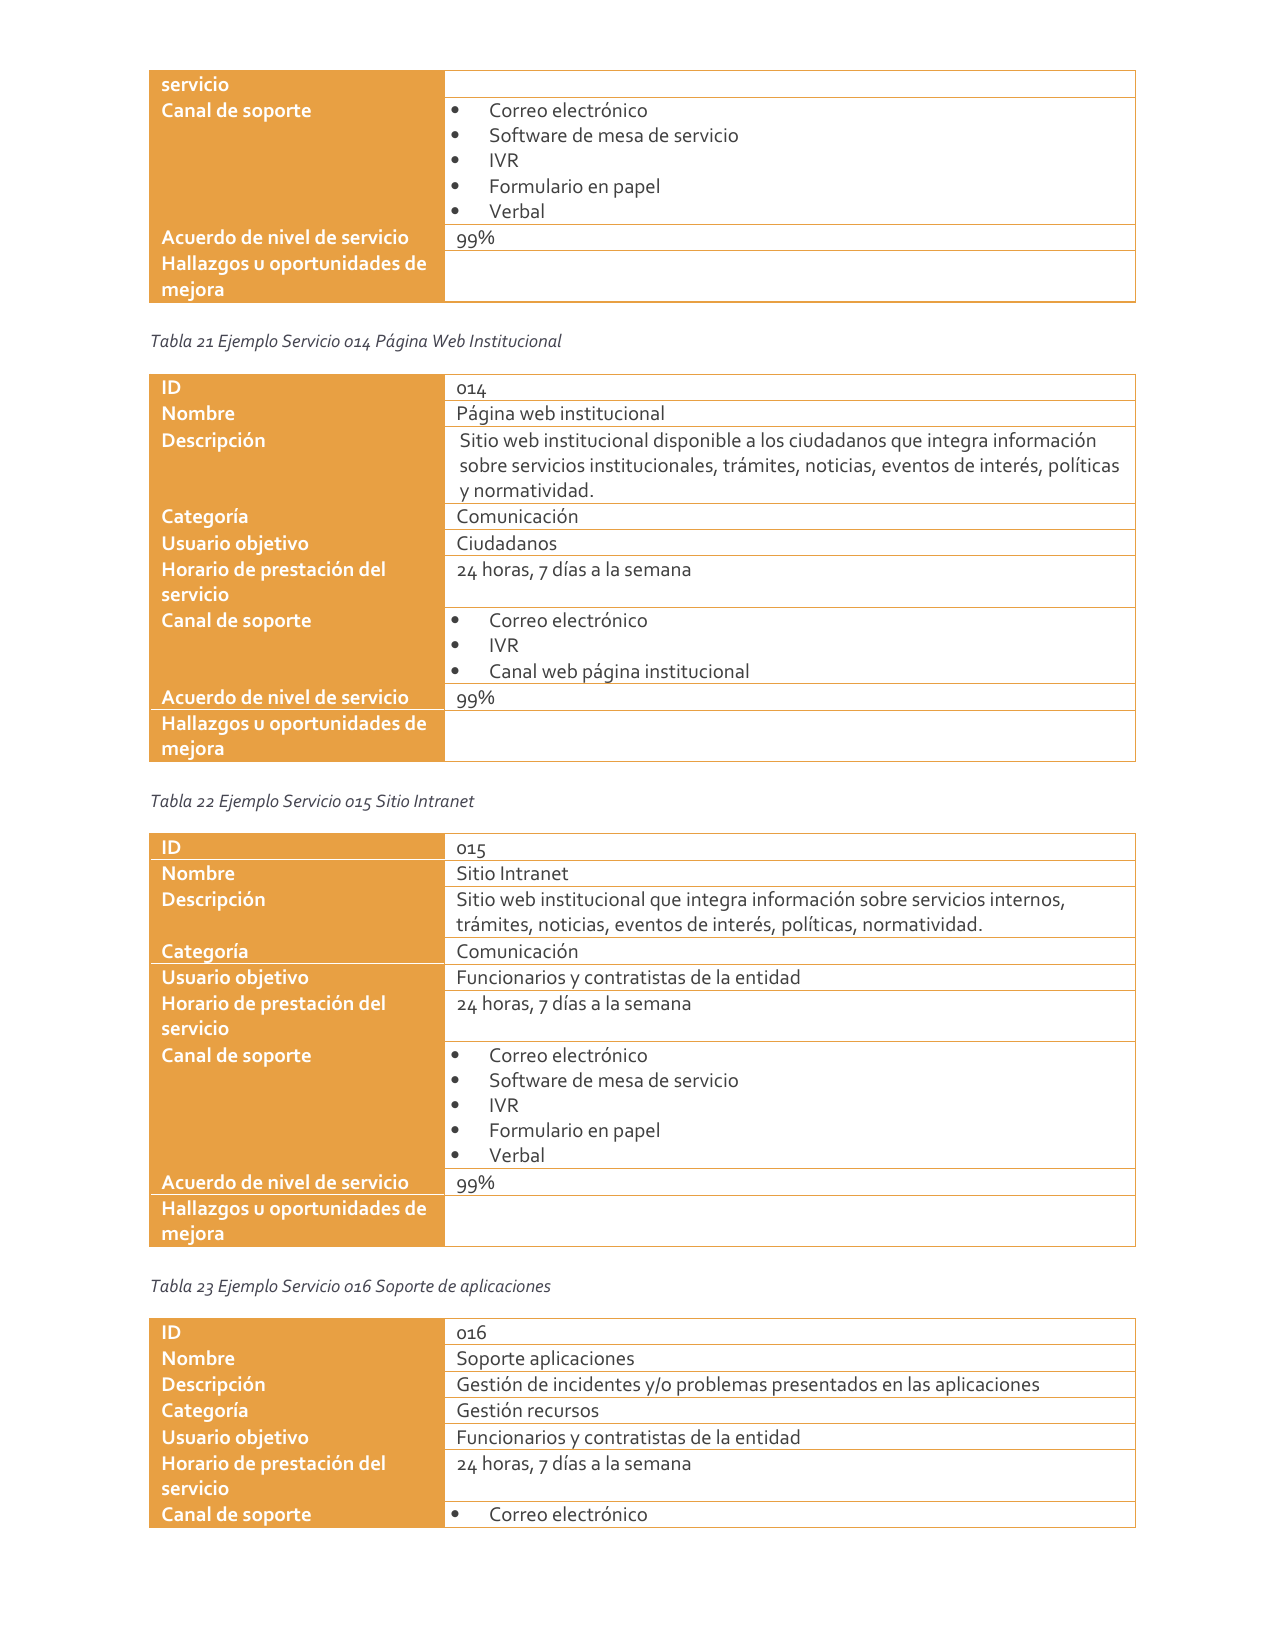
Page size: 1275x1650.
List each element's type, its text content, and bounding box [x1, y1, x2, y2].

table_header ID [151, 375, 445, 400]
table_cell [151, 71, 444, 97]
table_cell Funcionarios y contratistas de la entidad [445, 965, 1135, 990]
table_cell Horario de prestación del servicio [151, 1450, 444, 1501]
table_cell Usuario objetivo [151, 530, 444, 555]
text Tabla 22 Ejemplo Servicio 015 Sitio Intranet [150, 790, 1125, 812]
table_cell 24 horas, 7 días a la semana [445, 1450, 1135, 1501]
table_cell Horario de prestación del servicio [151, 556, 444, 607]
table_cell 24 horas, 7 días a la semana [445, 991, 1135, 1041]
table_cell 99% [445, 684, 1135, 709]
table_cell Horario de prestación del servicio [151, 991, 444, 1041]
table_cell Usuario objetivo [151, 1424, 444, 1449]
table_cell 99% [445, 225, 1135, 250]
table_cell Comunicación [445, 504, 1135, 529]
table_cell Descripción [151, 887, 444, 937]
table_cell Nombre [151, 1345, 444, 1371]
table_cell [445, 71, 1135, 97]
text Tabla 23 Ejemplo Servicio 016 Soporte de aplicaciones [150, 1275, 1125, 1297]
table_cell [445, 251, 1135, 301]
table_cell Nombre [151, 861, 444, 886]
table_cell Acuerdo de nivel de servicio [151, 1169, 444, 1194]
table_header 014 [445, 375, 1135, 400]
table_header ID [151, 834, 445, 859]
table_header 015 [445, 834, 1135, 859]
table_cell Categoría [151, 1398, 444, 1423]
table_cell Ciudadanos [445, 530, 1135, 555]
table_cell Sitio Intranet [445, 861, 1135, 886]
table_cell Descripción [151, 427, 444, 503]
table_cell Correo electrónico Software de mesa de servicio IVR Formulario en papel Verbal [445, 98, 1135, 224]
table_cell Descripción [151, 1372, 444, 1397]
table_cell Hallazgos u oportunidades de mejora [151, 1196, 444, 1246]
table_cell Acuerdo de nivel de servicio [151, 684, 444, 709]
table_cell Canal de soporte [151, 608, 444, 683]
table_cell Canal de soporte [151, 1042, 444, 1168]
table_cell Gestión recursos [445, 1398, 1135, 1423]
table_cell [445, 1196, 1135, 1246]
table_cell Sitio web institucional disponible a los ciudadanos que integra información sobre servicios institucionales, trámites, noticias, eventos de interés, políticas y normatividad. [445, 427, 1135, 503]
table_cell Funcionarios y contratistas de la entidad [445, 1424, 1135, 1449]
table_cell Correo electrónico Software de mesa de servicio IVR Formulario en papel Verbal [445, 1042, 1135, 1168]
table_cell Página web institucional [445, 401, 1135, 426]
table_cell 99% [445, 1169, 1135, 1194]
table_cell Nombre [151, 401, 444, 426]
table_cell Correo electrónico IVR Canal web página institucional [445, 608, 1135, 683]
table_cell Categoría [151, 938, 444, 963]
table_cell Usuario objetivo [151, 965, 444, 990]
text Tabla 21 Ejemplo Servicio 014 Página Web Institucional [150, 330, 1125, 353]
table_cell Categoría [151, 504, 444, 529]
table_cell Canal de soporte [151, 98, 444, 224]
table_header ID [151, 1319, 445, 1344]
table_cell 24 horas, 7 días a la semana [445, 556, 1135, 607]
table_cell Comunicación [445, 938, 1135, 963]
table_cell Soporte aplicaciones [445, 1345, 1135, 1371]
table_cell Hallazgos u oportunidades de mejora [151, 251, 444, 301]
table_cell Sitio web institucional que integra información sobre servicios internos, trámites, noticias, eventos de interés, políticas, normatividad. [445, 887, 1135, 937]
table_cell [445, 1502, 1135, 1527]
table_header 016 [445, 1319, 1135, 1344]
table_cell [445, 711, 1135, 761]
table_cell Canal de soporte [151, 1502, 444, 1527]
table_cell Acuerdo de nivel de servicio [151, 225, 444, 250]
table_cell Hallazgos u oportunidades de mejora [151, 711, 444, 761]
table_cell Gestión de incidentes y/o problemas presentados en las aplicaciones [445, 1372, 1135, 1397]
